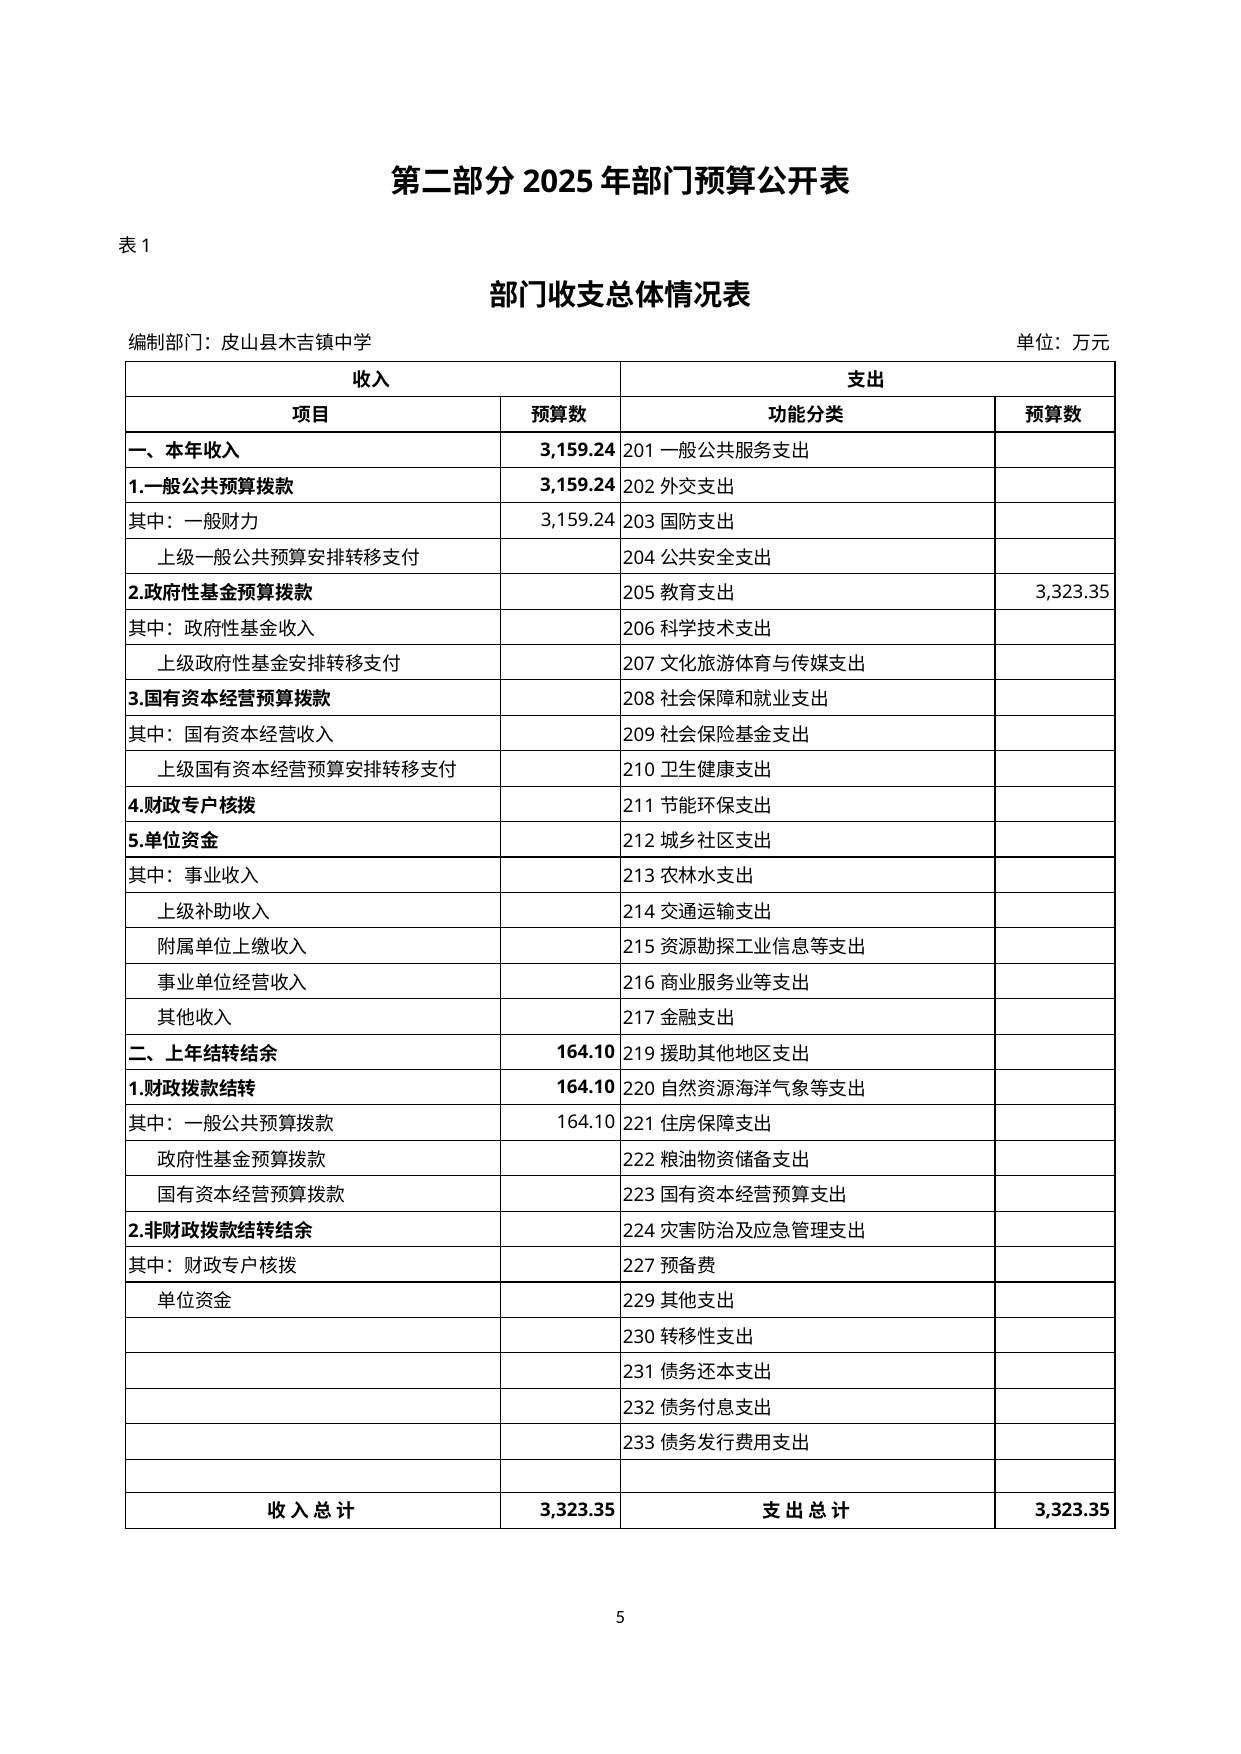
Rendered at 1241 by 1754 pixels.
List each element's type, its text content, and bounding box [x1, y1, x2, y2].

table_cell [996, 1318, 1114, 1352]
table_cell [996, 1424, 1114, 1458]
table_cell [126, 1318, 500, 1352]
table_cell [996, 1141, 1114, 1175]
table_cell 预算数 [501, 397, 620, 431]
table_cell 上级国有资本经营预算安排转移支付 [126, 751, 500, 786]
table_cell 其他收入 [126, 999, 500, 1033]
table_cell [996, 503, 1114, 538]
table_cell 164.10 [501, 1105, 620, 1140]
table_cell [996, 645, 1114, 679]
table_cell 222 粮油物资储备支出 [621, 1141, 994, 1175]
table_cell 收入 [126, 362, 620, 396]
table_cell 233 债务发行费用支出 [621, 1424, 994, 1458]
table_cell 3,159.24 [501, 468, 620, 502]
table_cell [501, 574, 620, 608]
table_cell 216 商业服务业等支出 [621, 964, 994, 998]
table_cell 事业单位经营收入 [126, 964, 500, 998]
table_cell 1.一般公共预算拨款 [126, 468, 500, 502]
table_header 编制部门：皮山县木吉镇中学 [125, 325, 995, 361]
table_cell 国有资本经营预算拨款 [126, 1176, 500, 1211]
table_cell 支出 [621, 362, 1114, 396]
table_cell 229 其他支出 [621, 1283, 994, 1317]
table_cell 202 外交支出 [621, 468, 994, 502]
table_cell 219 援助其他地区支出 [621, 1035, 994, 1069]
table_cell [501, 822, 620, 856]
table_cell [126, 1460, 500, 1492]
table_cell 政府性基金预算拨款 [126, 1141, 500, 1175]
table_cell 164.10 [501, 1035, 620, 1069]
table_cell [996, 858, 1114, 892]
table_cell [126, 1424, 500, 1458]
table_cell 支 出 总 计 [621, 1493, 994, 1527]
table_cell [996, 1389, 1114, 1423]
table_cell [996, 999, 1114, 1033]
table_cell 3.国有资本经营预算拨款 [126, 680, 500, 715]
table_cell 231 债务还本支出 [621, 1353, 994, 1388]
table_cell [996, 1460, 1114, 1492]
table_cell [996, 716, 1114, 750]
table_cell [996, 468, 1114, 502]
table_header 单位：万元 [995, 325, 1115, 361]
table_cell [501, 858, 620, 892]
table_cell 224 灾害防治及应急管理支出 [621, 1212, 994, 1246]
table_cell 203 国防支出 [621, 503, 994, 538]
table_cell [501, 716, 620, 750]
table_cell 213 农林水支出 [621, 858, 994, 892]
table_cell [996, 822, 1114, 856]
table_cell 上级政府性基金安排转移支付 [126, 645, 500, 679]
table_cell [996, 1353, 1114, 1388]
table_cell [996, 1105, 1114, 1140]
table_cell [996, 539, 1114, 573]
table_cell [501, 610, 620, 644]
table_cell 2.非财政拨款结转结余 [126, 1212, 500, 1246]
table_cell [501, 1424, 620, 1458]
table_cell 其中：事业收入 [126, 858, 500, 892]
table_cell [501, 928, 620, 963]
table_cell [501, 787, 620, 821]
table_cell 2.政府性基金预算拨款 [126, 574, 500, 608]
table_cell [126, 1353, 500, 1388]
table_cell 223 国有资本经营预算支出 [621, 1176, 994, 1211]
table_cell 215 资源勘探工业信息等支出 [621, 928, 994, 963]
table_cell [126, 1389, 500, 1423]
table_cell 230 转移性支出 [621, 1318, 994, 1352]
table_cell 3,159.24 [501, 503, 620, 538]
table_cell 其中：政府性基金收入 [126, 610, 500, 644]
table_cell 206 科学技术支出 [621, 610, 994, 644]
text 表1 [118, 228, 1122, 260]
table_cell [501, 1176, 620, 1211]
table_cell 209 社会保险基金支出 [621, 716, 994, 750]
table_cell 227 预备费 [621, 1247, 994, 1281]
table_cell 其中：一般财力 [126, 503, 500, 538]
table_cell 3,323.35 [996, 1493, 1114, 1527]
table_cell [996, 433, 1114, 467]
table_cell 预算数 [996, 397, 1114, 431]
table_cell [501, 1318, 620, 1352]
table_cell 204 公共安全支出 [621, 539, 994, 573]
table_cell 上级补助收入 [126, 893, 500, 927]
table_cell 4.财政专户核拨 [126, 787, 500, 821]
table_cell [996, 1283, 1114, 1317]
subtitle 第二部分 2025年部门预算公开表 [118, 146, 1122, 211]
table_cell 二、上年结转结余 [126, 1035, 500, 1069]
table_cell [501, 893, 620, 927]
table_cell 3,323.35 [996, 574, 1114, 608]
table_cell 208 社会保障和就业支出 [621, 680, 994, 715]
table_cell [996, 893, 1114, 927]
table_cell [501, 1460, 620, 1492]
table_cell [996, 787, 1114, 821]
table_cell 221 住房保障支出 [621, 1105, 994, 1140]
table_cell [501, 1283, 620, 1317]
table_cell [501, 1389, 620, 1423]
table_cell 其中：一般公共预算拨款 [126, 1105, 500, 1140]
table_cell [996, 1035, 1114, 1069]
table_cell [996, 751, 1114, 786]
table_cell 项目 [126, 397, 500, 431]
table_cell [501, 964, 620, 998]
table_cell [996, 1212, 1114, 1246]
table_cell [996, 1247, 1114, 1281]
table_cell [996, 610, 1114, 644]
table_cell [501, 1247, 620, 1281]
table_cell [501, 1353, 620, 1388]
table_cell [996, 964, 1114, 998]
table_cell 164.10 [501, 1070, 620, 1104]
table_cell 上级一般公共预算安排转移支付 [126, 539, 500, 573]
table_cell [996, 680, 1114, 715]
table_cell 205 教育支出 [621, 574, 994, 608]
table_cell 207 文化旅游体育与传媒支出 [621, 645, 994, 679]
table_cell [501, 645, 620, 679]
table_cell 217 金融支出 [621, 999, 994, 1033]
table_cell 1.财政拨款结转 [126, 1070, 500, 1104]
table_cell 5.单位资金 [126, 822, 500, 856]
table_cell 功能分类 [621, 397, 994, 431]
table_cell 212 城乡社区支出 [621, 822, 994, 856]
table_cell 3,323.35 [501, 1493, 620, 1527]
table_cell [996, 1176, 1114, 1211]
table_cell [501, 751, 620, 786]
table_cell 3,159.24 [501, 433, 620, 467]
table_cell [996, 928, 1114, 963]
table_cell 232 债务付息支出 [621, 1389, 994, 1423]
text 部门收支总体情况表 [118, 260, 1122, 325]
table_cell 附属单位上缴收入 [126, 928, 500, 963]
table_cell 其中：国有资本经营收入 [126, 716, 500, 750]
table_cell 201 一般公共服务支出 [621, 433, 994, 467]
table_cell [501, 1141, 620, 1175]
table_cell 其中：财政专户核拨 [126, 1247, 500, 1281]
table_cell 220 自然资源海洋气象等支出 [621, 1070, 994, 1104]
table_cell 收 入 总 计 [126, 1493, 500, 1527]
table_cell [501, 539, 620, 573]
table_cell [996, 1070, 1114, 1104]
table_cell [501, 1212, 620, 1246]
table_cell 单位资金 [126, 1283, 500, 1317]
table_cell 一、本年收入 [126, 433, 500, 467]
table_cell [621, 1460, 994, 1492]
table_cell 214 交通运输支出 [621, 893, 994, 927]
table_cell [501, 680, 620, 715]
table_cell [501, 999, 620, 1033]
table_cell 210 卫生健康支出 [621, 751, 994, 786]
table_cell 211 节能环保支出 [621, 787, 994, 821]
